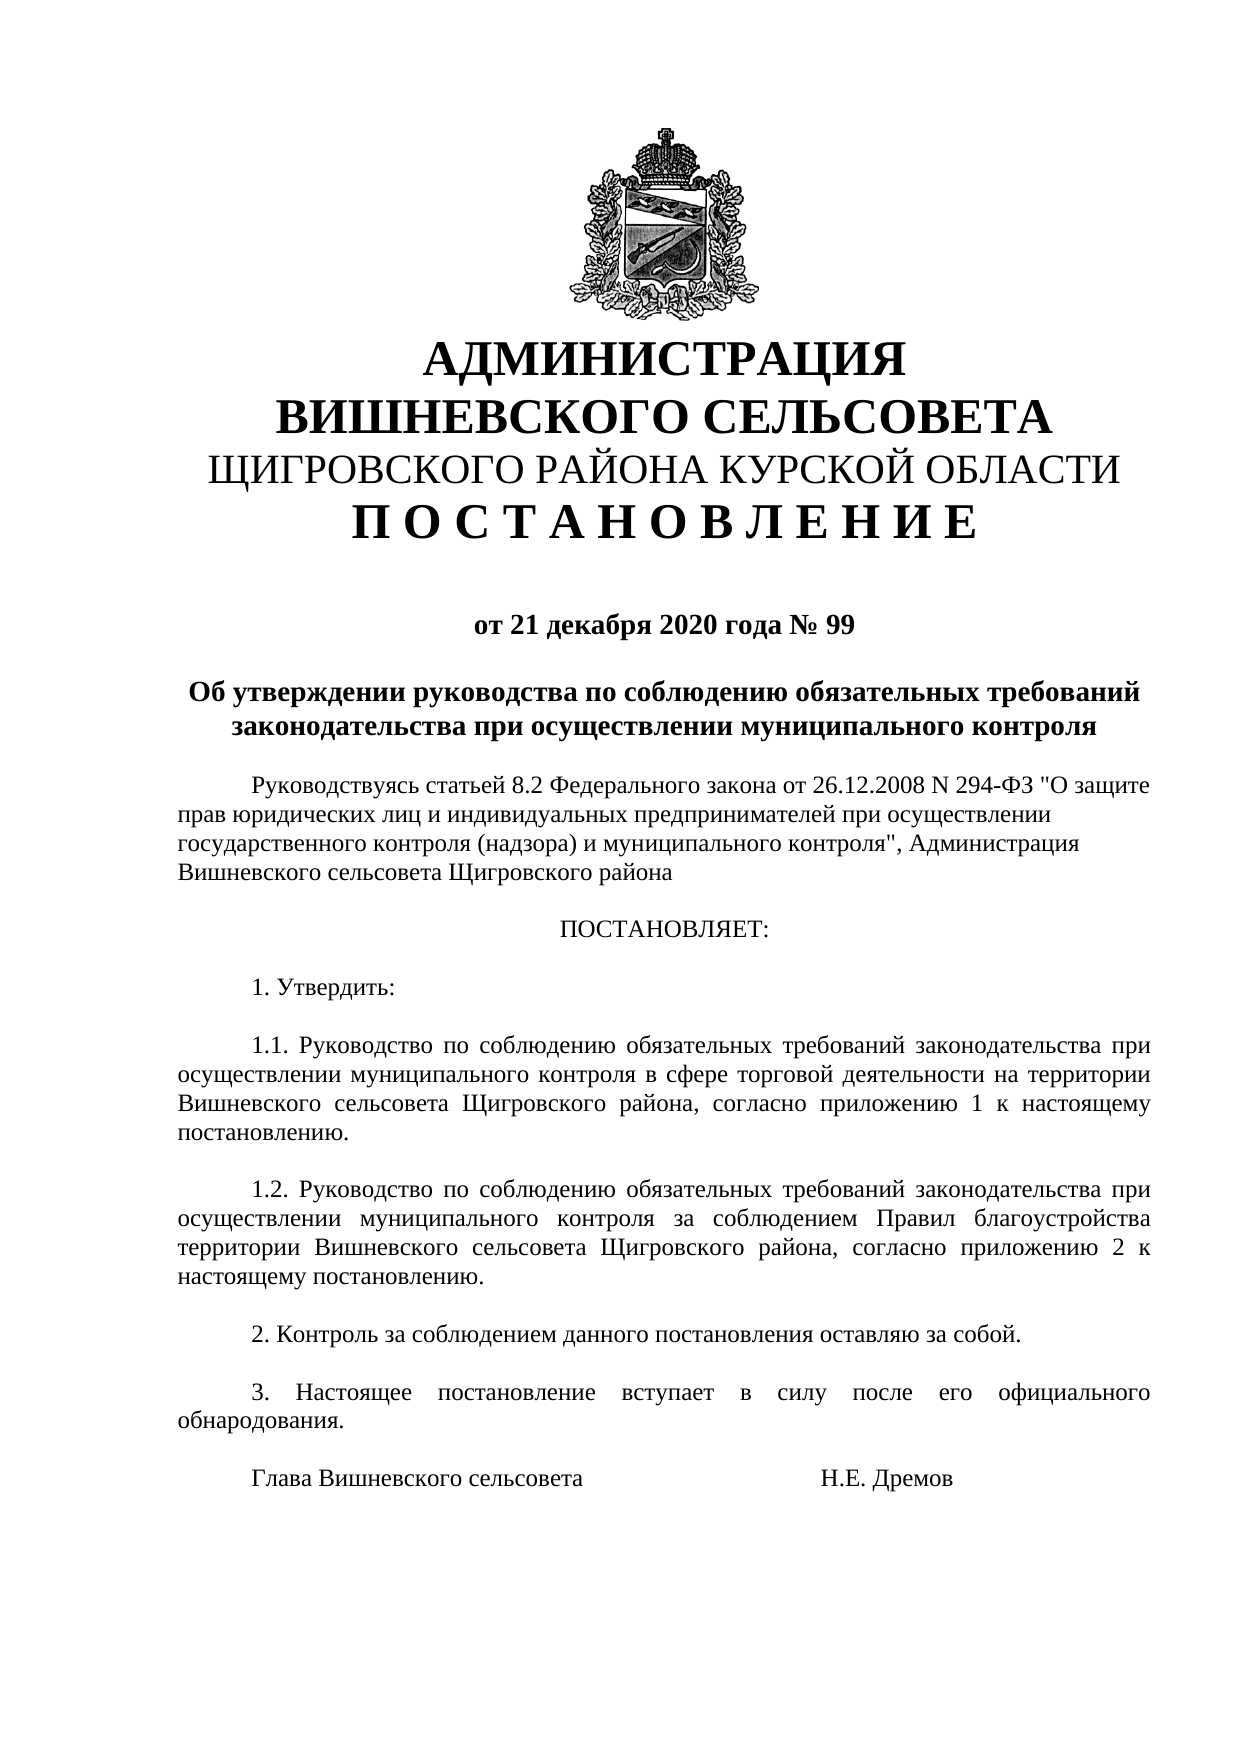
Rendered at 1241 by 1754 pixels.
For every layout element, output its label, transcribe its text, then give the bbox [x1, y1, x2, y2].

text АДМИНИСТРАЦИЯ [177, 329, 1152, 387]
text 1.2. Руководство по соблюдению обязательных требований законодательства при осуществлении муниципального контроля за соблюдением Правил благоустройства территории Вишневского сельсовета Щигровского района, согласно приложению 2 к настоящему постановлению. [177, 1174, 1152, 1289]
text 1. Утвердить: [177, 972, 1152, 1001]
text 1.1. Руководство по соблюдению обязательных требований законодательства при осуществлении муниципального контроля в сфере торговой деятельности на территории Вишневского сельсовета Щигровского района, согласно приложению 1 к настоящему постановлению. [177, 1030, 1152, 1145]
text ПОСТАНОВЛЯЕТ: [177, 914, 1152, 943]
text Руководствуясь статьей 8.2 Федерального закона от 26.12.2008 N 294-ФЗ "О защите прав юридических лиц и индивидуальных предпринимателей при осуществлении государственного контроля (надзора) и муниципального контроля", Администрация Вишневского сельсовета Щигровского района [177, 770, 1152, 885]
text Глава Вишневского сельсовета Н.Е. Дремов [177, 1463, 1152, 1492]
text 3. Настоящее постановление вступает в силу после его официального обнародования. [177, 1377, 1152, 1434]
text от 21 декабря 2020 года № 99 [177, 607, 1152, 641]
text ЩИГРОВСКОГО РАЙОНА КУРСКОЙ ОБЛАСТИ [177, 444, 1152, 492]
text П О С Т А Н О В Л Е Н И Е [177, 492, 1152, 549]
text 2. Контроль за соблюдением данного постановления оставляю за собой. [177, 1319, 1152, 1347]
text Об утверждении руководства по соблюдению обязательных требований законодательства при осуществлении муниципального контроля [177, 674, 1152, 741]
text ВИШНЕВСКОГО СЕЛЬСОВЕТА [177, 387, 1152, 444]
